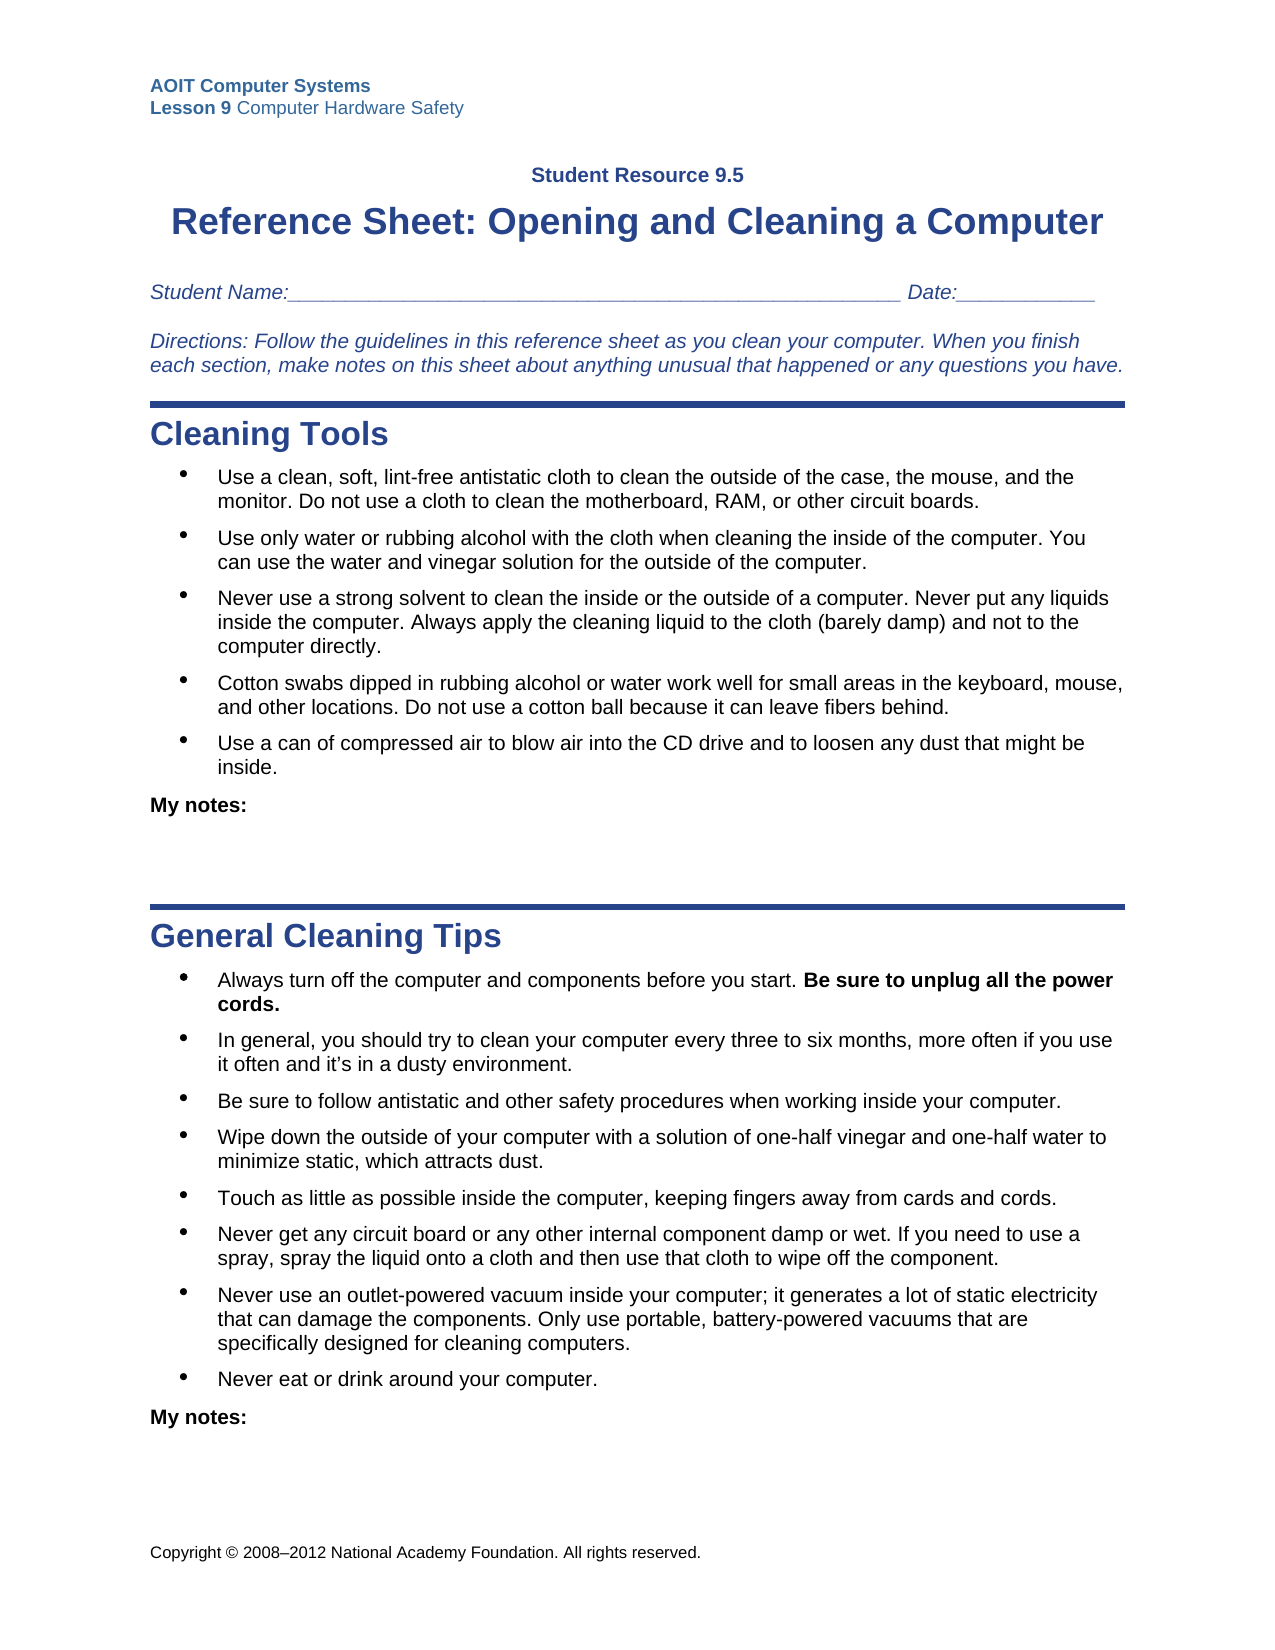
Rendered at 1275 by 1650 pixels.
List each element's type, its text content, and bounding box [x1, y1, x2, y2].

text Directions: Follow the guidelines in this reference sheet as you clean your computer. When you finish each section, make notes on this sheet about anything unusual that happened or any questions you have. [150, 328, 1125, 376]
text My notes: [150, 791, 1125, 841]
text Use a can of compressed air to blow air into the CD drive and to loosen any dust that might be inside. [180, 731, 1125, 779]
text Be sure to follow antistatic and other safety procedures when working inside your computer. [180, 1088, 1125, 1112]
text Wipe down the outside of your computer with a solution of one-half vinegar and one-half water to minimize static, which attracts dust. [180, 1125, 1125, 1173]
text Use only water or rubbing alcohol with the cloth when cleaning the inside of the computer. You can use the water and vinegar solution for the outside of the computer. [180, 525, 1125, 573]
text Never get any circuit board or any other internal component damp or wet. If you need to use a spray, spray the liquid onto a cloth and then use that cloth to wipe off the component. [180, 1222, 1125, 1270]
text Student Resource 9.5 [150, 162, 1125, 186]
text In general, you should try to clean your computer every three to six months, more often if you use it often and it’s in a dusty environment. [180, 1028, 1125, 1076]
text Cotton swabs dipped in rubbing alcohol or water work well for small areas in the keyboard, mouse, and other locations. Do not use a cotton ball because it can leave fibers behind. [180, 670, 1125, 718]
text Always turn off the computer and components before you start. Be sure to unplug all the power cords. [180, 967, 1125, 1015]
text Cleaning Tools [150, 408, 1125, 452]
text My notes: [150, 1404, 1125, 1454]
text Never eat or drink around your computer. [180, 1367, 1125, 1391]
text General Cleaning Tips [150, 910, 1125, 955]
text Use a clean, soft, lint-free antistatic cloth to clean the outside of the case, the mouse, and the monitor. Do not use a cloth to clean the motherboard, RAM, or other circuit boards. [180, 465, 1125, 513]
title Reference Sheet: Opening and Cleaning a Computer [150, 199, 1125, 242]
text Student Name:_____________________________________________________ Date:____________ [150, 279, 1125, 303]
text Never use a strong solvent to clean the inside or the outside of a computer. Never put any liquids inside the computer. Always apply the cleaning liquid to the cloth (barely damp) and not to the computer directly. [180, 586, 1125, 658]
text Never use an outlet-powered vacuum inside your computer; it generates a lot of static electricity that can damage the components. Only use portable, battery-powered vacuums that are specifically designed for cleaning computers. [180, 1283, 1125, 1354]
text Touch as little as possible inside the computer, keeping fingers away from cards and cords. [180, 1186, 1125, 1209]
